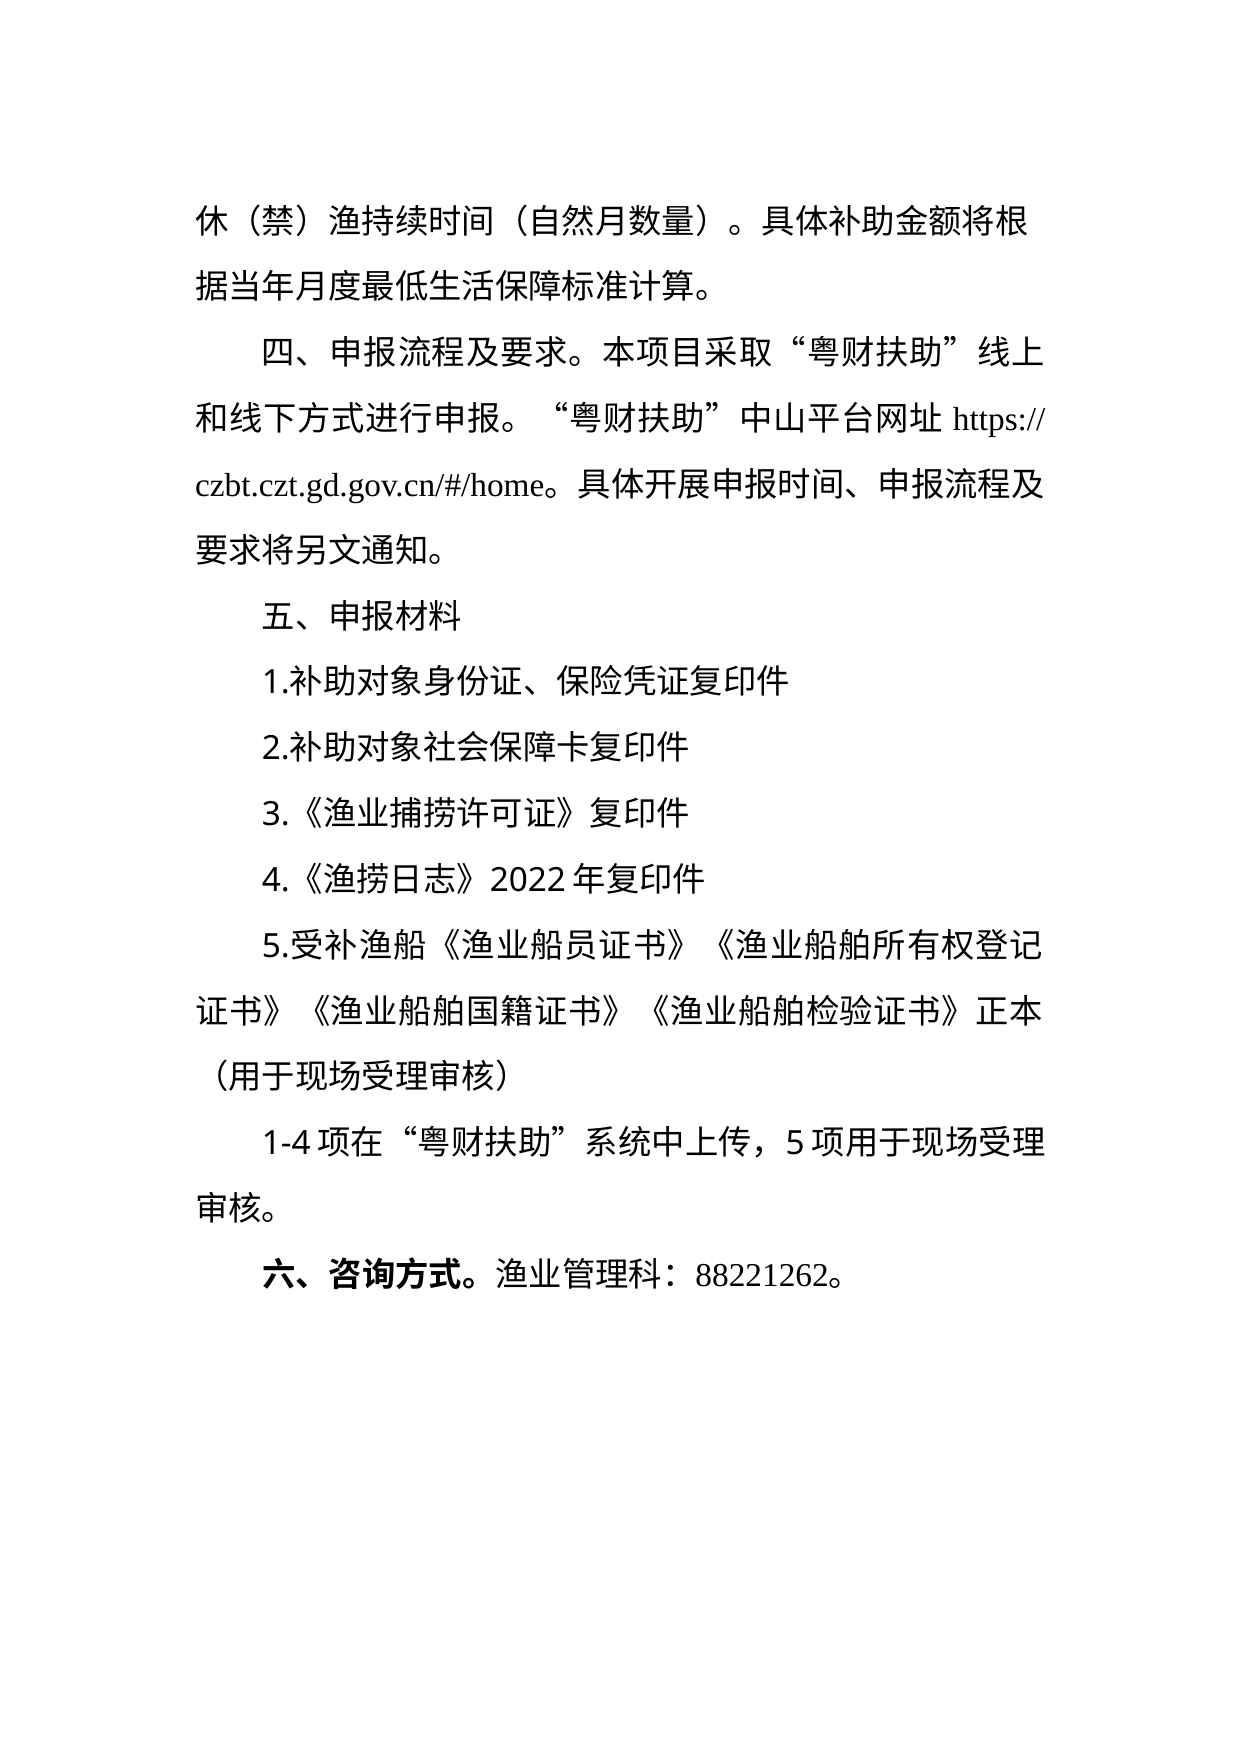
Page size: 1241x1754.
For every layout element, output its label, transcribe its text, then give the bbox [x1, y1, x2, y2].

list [195, 186, 1045, 317]
list 5.受补渔船《渔业船员证书》《渔业船舶所有权登记证书》《渔业船舶国籍证书》《渔业船舶检验证书》正本（用于现场受理审核） [195, 910, 1045, 985]
list 5.受补渔船《渔业船员证书》《渔业船舶所有权登记证书》《渔业船舶国籍证书》《渔业船舶检验证书》正本（用于现场受理审核） [195, 1033, 1045, 1107]
list 4.《渔捞日志》2022年复印件 [195, 844, 1045, 910]
list 3.《渔业捕捞许可证》复印件 [195, 778, 1045, 844]
list 1-4项在“粤财扶助”系统中上传，5项用于现场受理审核。 [195, 1107, 1045, 1239]
list 五、申报材料 [195, 581, 1045, 647]
list 四、申报流程及要求。本项目采取“粤财扶助”线上和线下方式进行申报。“粤财扶助”中山平台网址https://czbt.czt.gd.gov.cn/#/home。具体开展申报时间、申报流程及要求将另文通知。 [195, 317, 1045, 581]
list 2.补助对象社会保障卡复印件 [195, 712, 1045, 778]
text 六、咨询方式。渔业管理科：88221262。 [195, 1239, 1045, 1305]
list 1.补助对象身份证、保险凭证复印件 [195, 647, 1045, 712]
